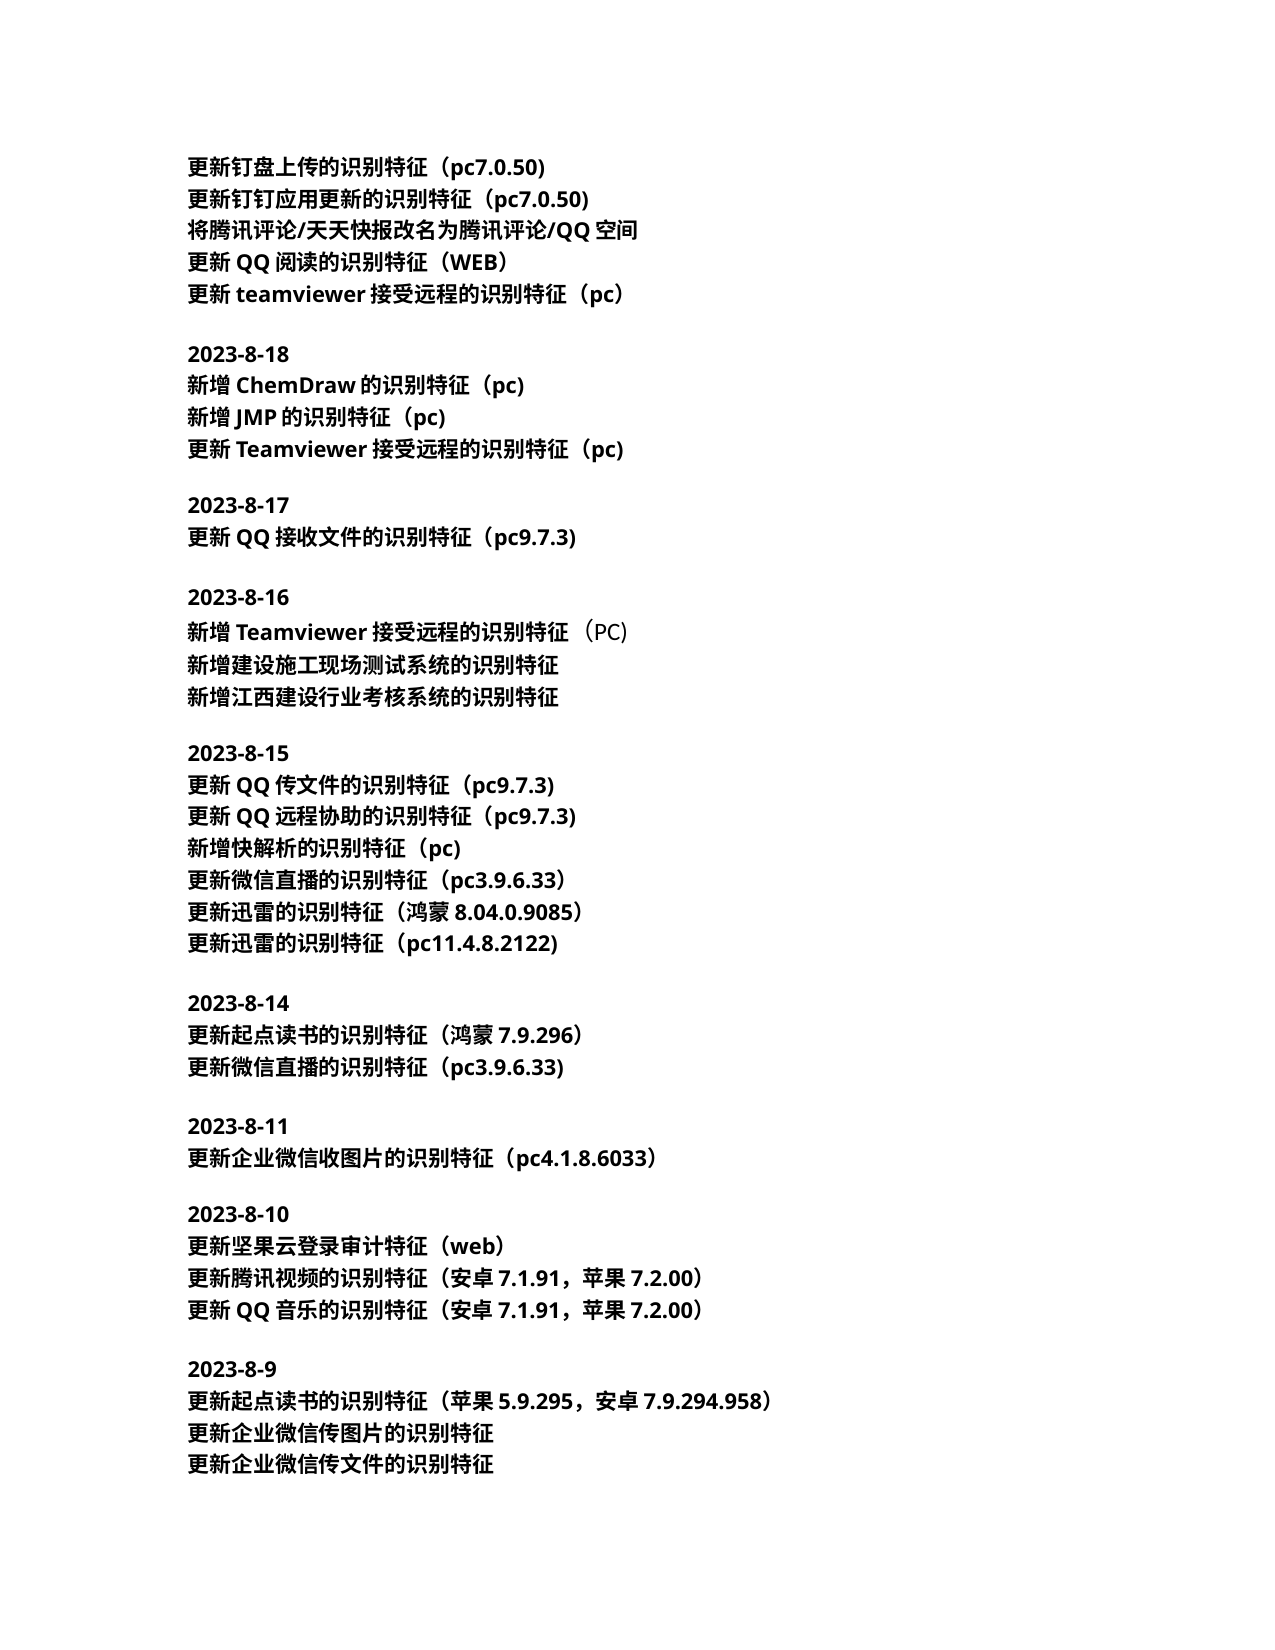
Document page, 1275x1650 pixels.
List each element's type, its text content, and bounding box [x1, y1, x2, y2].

text 将腾讯评论/天天快报改名为腾讯评论/QQ空间 [187, 213, 1087, 245]
text 2023-8-16 [187, 582, 1087, 612]
text 更新微信直播的识别特征（pc3.9.6.33) [187, 1049, 1087, 1081]
text 2023-8-15 [187, 738, 1087, 768]
text 更新QQ远程协助的识别特征（pc9.7.3) [187, 799, 1087, 831]
text 新增建设施工现场测试系统的识别特征 [187, 648, 1087, 679]
text 更新teamviewer接受远程的识别特征（pc） [187, 277, 1087, 309]
text 新增江西建设行业考核系统的识别特征 [187, 679, 1087, 711]
text 更新微信直播的识别特征（pc3.9.6.33） [187, 863, 1087, 895]
text 更新QQ接收文件的识别特征（pc9.7.3) [187, 520, 1087, 552]
text 更新迅雷的识别特征（鸿蒙8.04.0.9085） [187, 895, 1087, 926]
text 2023-8-9 [187, 1354, 1087, 1384]
text 更新QQ音乐的识别特征（安卓7.1.91，苹果7.2.00） [187, 1293, 1087, 1324]
text 更新迅雷的识别特征（pc11.4.8.2122) [187, 926, 1087, 958]
text 更新企业微信传图片的识别特征 [187, 1416, 1087, 1447]
text 更新腾讯视频的识别特征（安卓7.1.91，苹果7.2.00） [187, 1261, 1087, 1293]
text 新增快解析的识别特征（pc) [187, 831, 1087, 863]
text 更新钉钉应用更新的识别特征（pc7.0.50) [187, 182, 1087, 213]
text 2023-8-10 [187, 1199, 1087, 1229]
text 更新起点读书的识别特征（苹果5.9.295，安卓7.9.294.958） [187, 1384, 1087, 1416]
text 新增JMP的识别特征（pc) [187, 400, 1087, 432]
text 2023-8-11 [187, 1111, 1087, 1141]
text 更新QQ传文件的识别特征（pc9.7.3) [187, 768, 1087, 799]
text 更新企业微信收图片的识别特征（pc4.1.8.6033） [187, 1141, 1087, 1173]
text 更新钉盘上传的识别特征（pc7.0.50) [187, 150, 1087, 182]
text 2023-8-18 [187, 339, 1087, 368]
text 2023-8-14 [187, 988, 1087, 1018]
text 更新Teamviewer接受远程的识别特征（pc) [187, 432, 1087, 464]
text 更新企业微信传文件的识别特征 [187, 1447, 1087, 1479]
text 新增ChemDraw的识别特征（pc) [187, 368, 1087, 400]
text 更新QQ阅读的识别特征（WEB） [187, 245, 1087, 277]
text 2023-8-17 [187, 490, 1087, 520]
text 新增Teamviewer接受远程的识别特征（PC) [187, 612, 1087, 648]
text 更新坚果云登录审计特征（web） [187, 1229, 1087, 1261]
text 更新起点读书的识别特征（鸿蒙7.9.296） [187, 1018, 1087, 1049]
